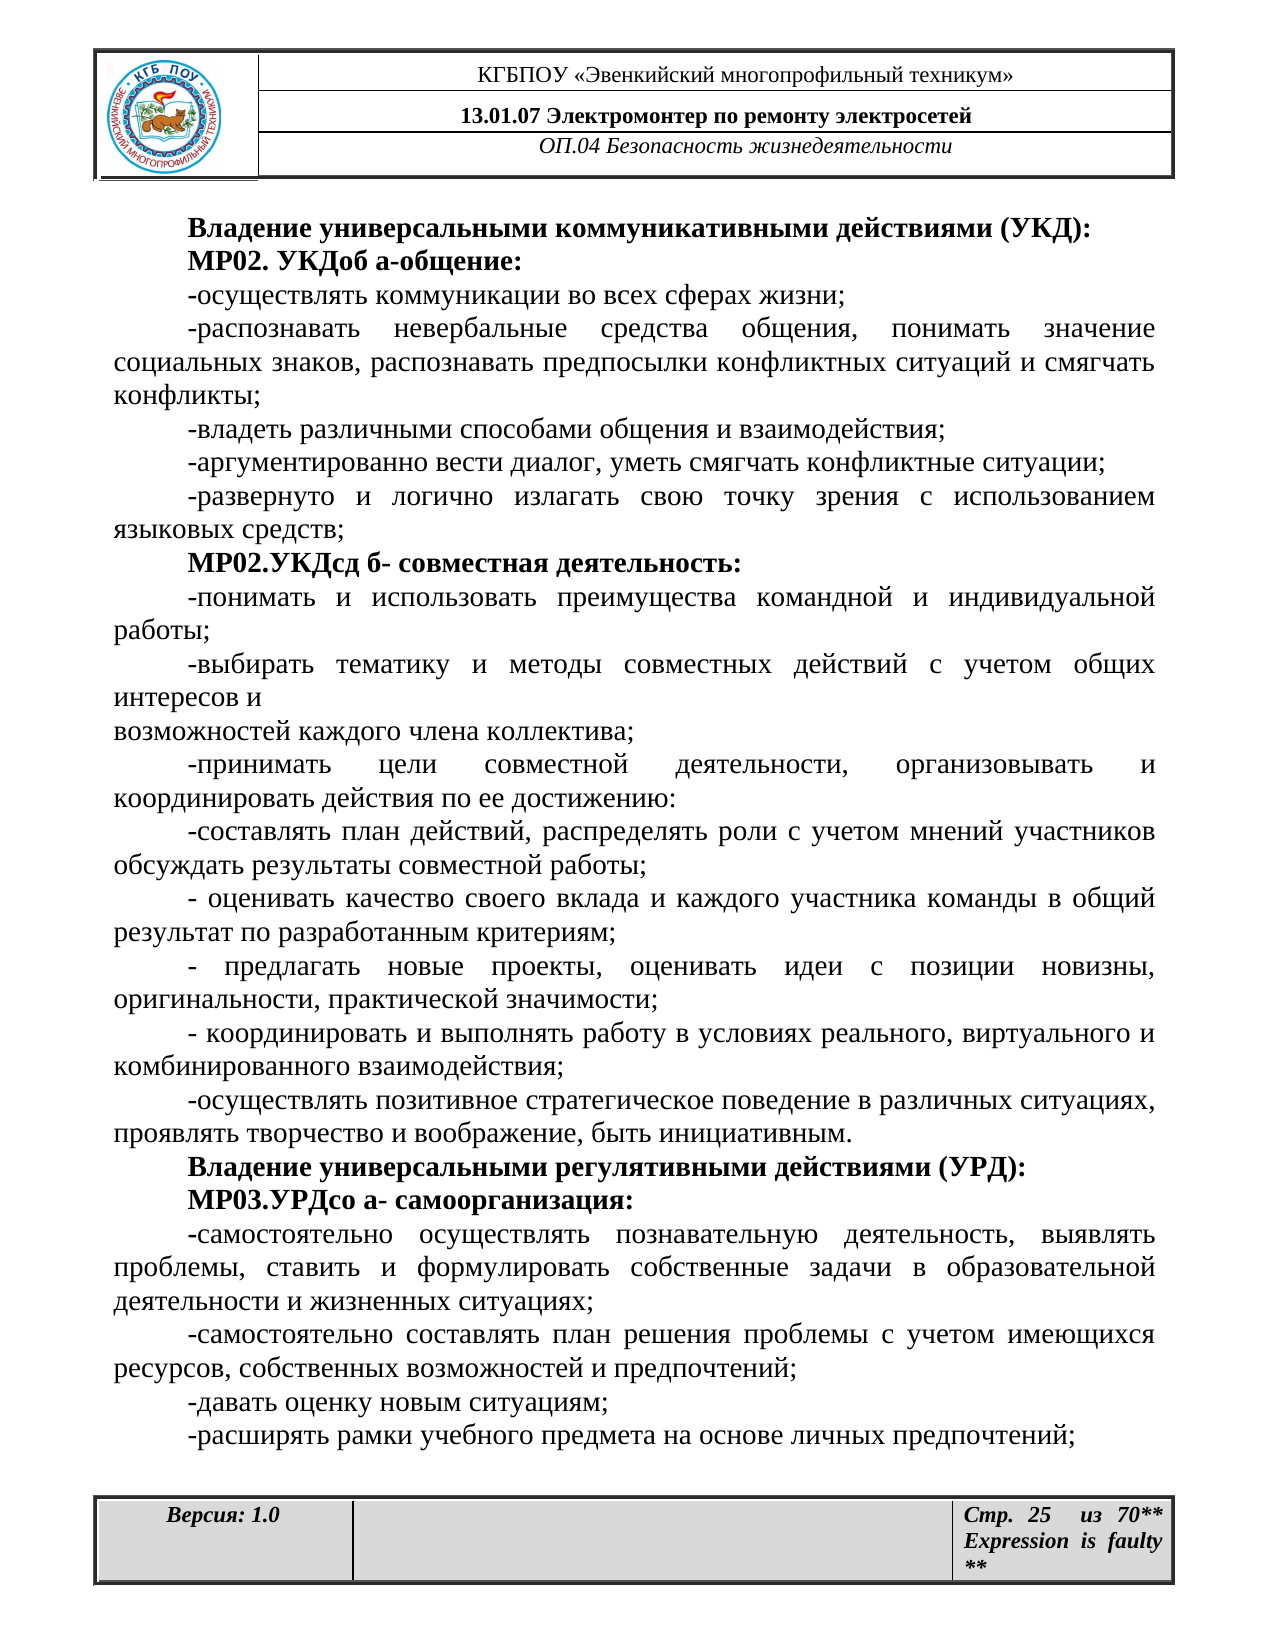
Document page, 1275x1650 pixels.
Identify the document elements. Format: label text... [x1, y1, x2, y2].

text -самостоятельно составлять план решения проблемы с учетом имеющихся ресурсов, собственных возможностей и предпочтений; [113, 1317, 1156, 1384]
text -аргументированно вести диалог, уметь смягчать конфликтные ситуации; [113, 444, 1156, 478]
text -развернуто и логично излагать свою точку зрения с использованием языковых средств; [113, 478, 1156, 545]
text -давать оценку новым ситуациям; [113, 1384, 1156, 1417]
text МР03.УРДсо а- самоорганизация: [113, 1182, 1156, 1216]
text -составлять план действий, распределять роли с учетом мнений участников обсуждать результаты совместной работы; [113, 813, 1156, 881]
text -распознавать невербальные средства общения, понимать значение социальных знаков, распознавать предпосылки конфликтных ситуаций и смягчать конфликты; [113, 310, 1156, 411]
text -самостоятельно осуществлять познавательную деятельность, выявлять проблемы, ставить и формулировать собственные задачи в образовательной деятельности и жизненных ситуациях; [113, 1216, 1156, 1317]
picture [107, 60, 222, 175]
text -выбирать тематику и методы совместных действий с учетом общих интересов и возможностей каждого члена коллектива; [113, 646, 1156, 746]
text -расширять рамки учебного предмета на основе личных предпочтений; [113, 1417, 1156, 1451]
text МР02.УКДсд б- совместная деятельность: [113, 545, 1156, 579]
text МР02. УКДоб а-общение: [113, 243, 1156, 277]
text - оценивать качество своего вклада и каждого участника команды в общий результат по разработанным критериям; [113, 881, 1156, 948]
text -осуществлять коммуникации во всех сферах жизни; [113, 277, 1156, 310]
text -принимать цели совместной деятельности, организовывать и координировать действия по ее достижению: [113, 746, 1156, 813]
text Владение универсальными регулятивными действиями (УРД): [113, 1149, 1156, 1182]
text Владение универсальными коммуникативными действиями (УКД): [113, 210, 1156, 243]
text - координировать и выполнять работу в условиях реального, виртуального и комбинированного взаимодействия; [113, 1015, 1156, 1082]
picture [107, 60, 154, 108]
text -осуществлять позитивное стратегическое поведение в различных ситуациях, проявлять творчество и воображение, быть инициативным. [113, 1082, 1156, 1149]
text -владеть различными способами общения и взаимодействия; [113, 411, 1156, 444]
text -понимать и использовать преимущества командной и индивидуальной работы; [113, 579, 1156, 646]
text - предлагать новые проекты, оценивать идеи с позиции новизны, оригинальности, практической значимости; [113, 948, 1156, 1015]
